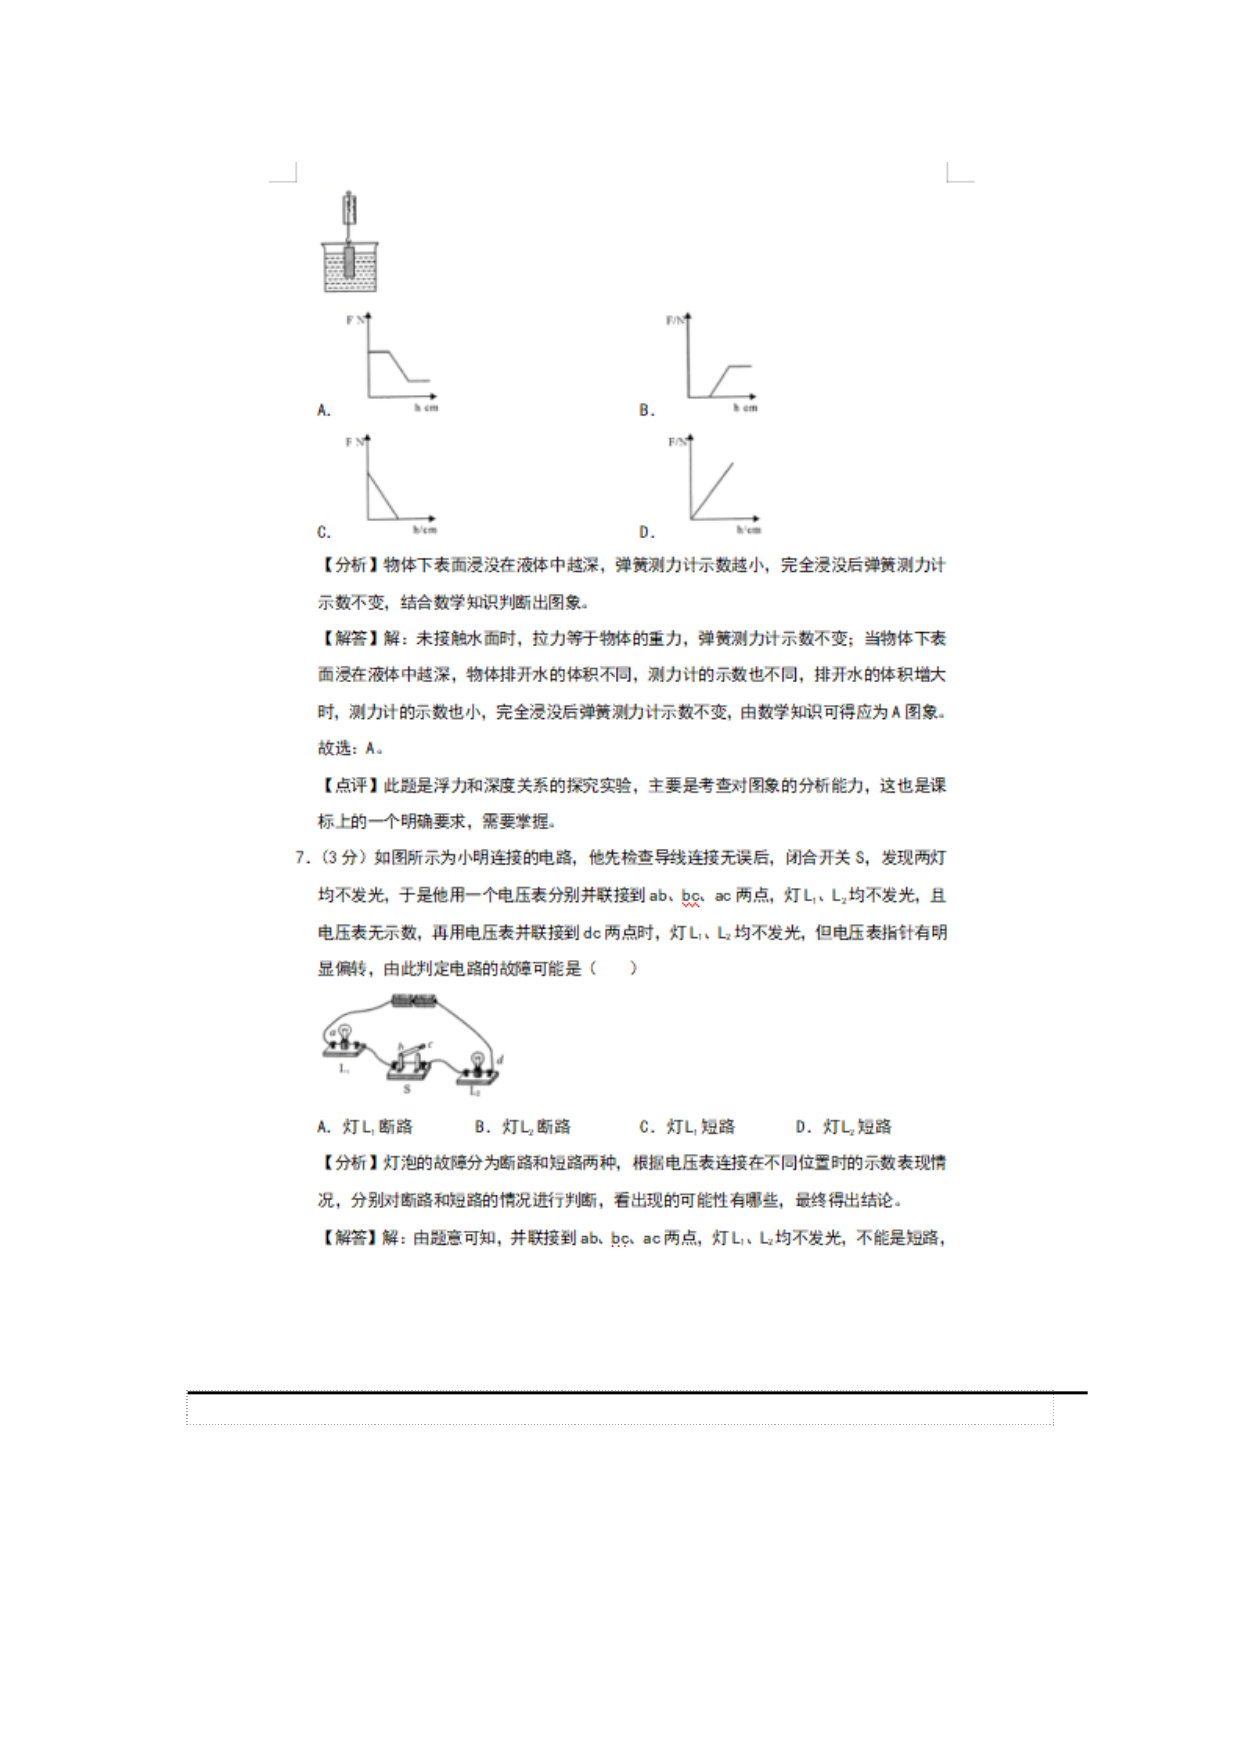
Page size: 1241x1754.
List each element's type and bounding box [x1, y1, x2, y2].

picture [255, 162, 985, 1247]
